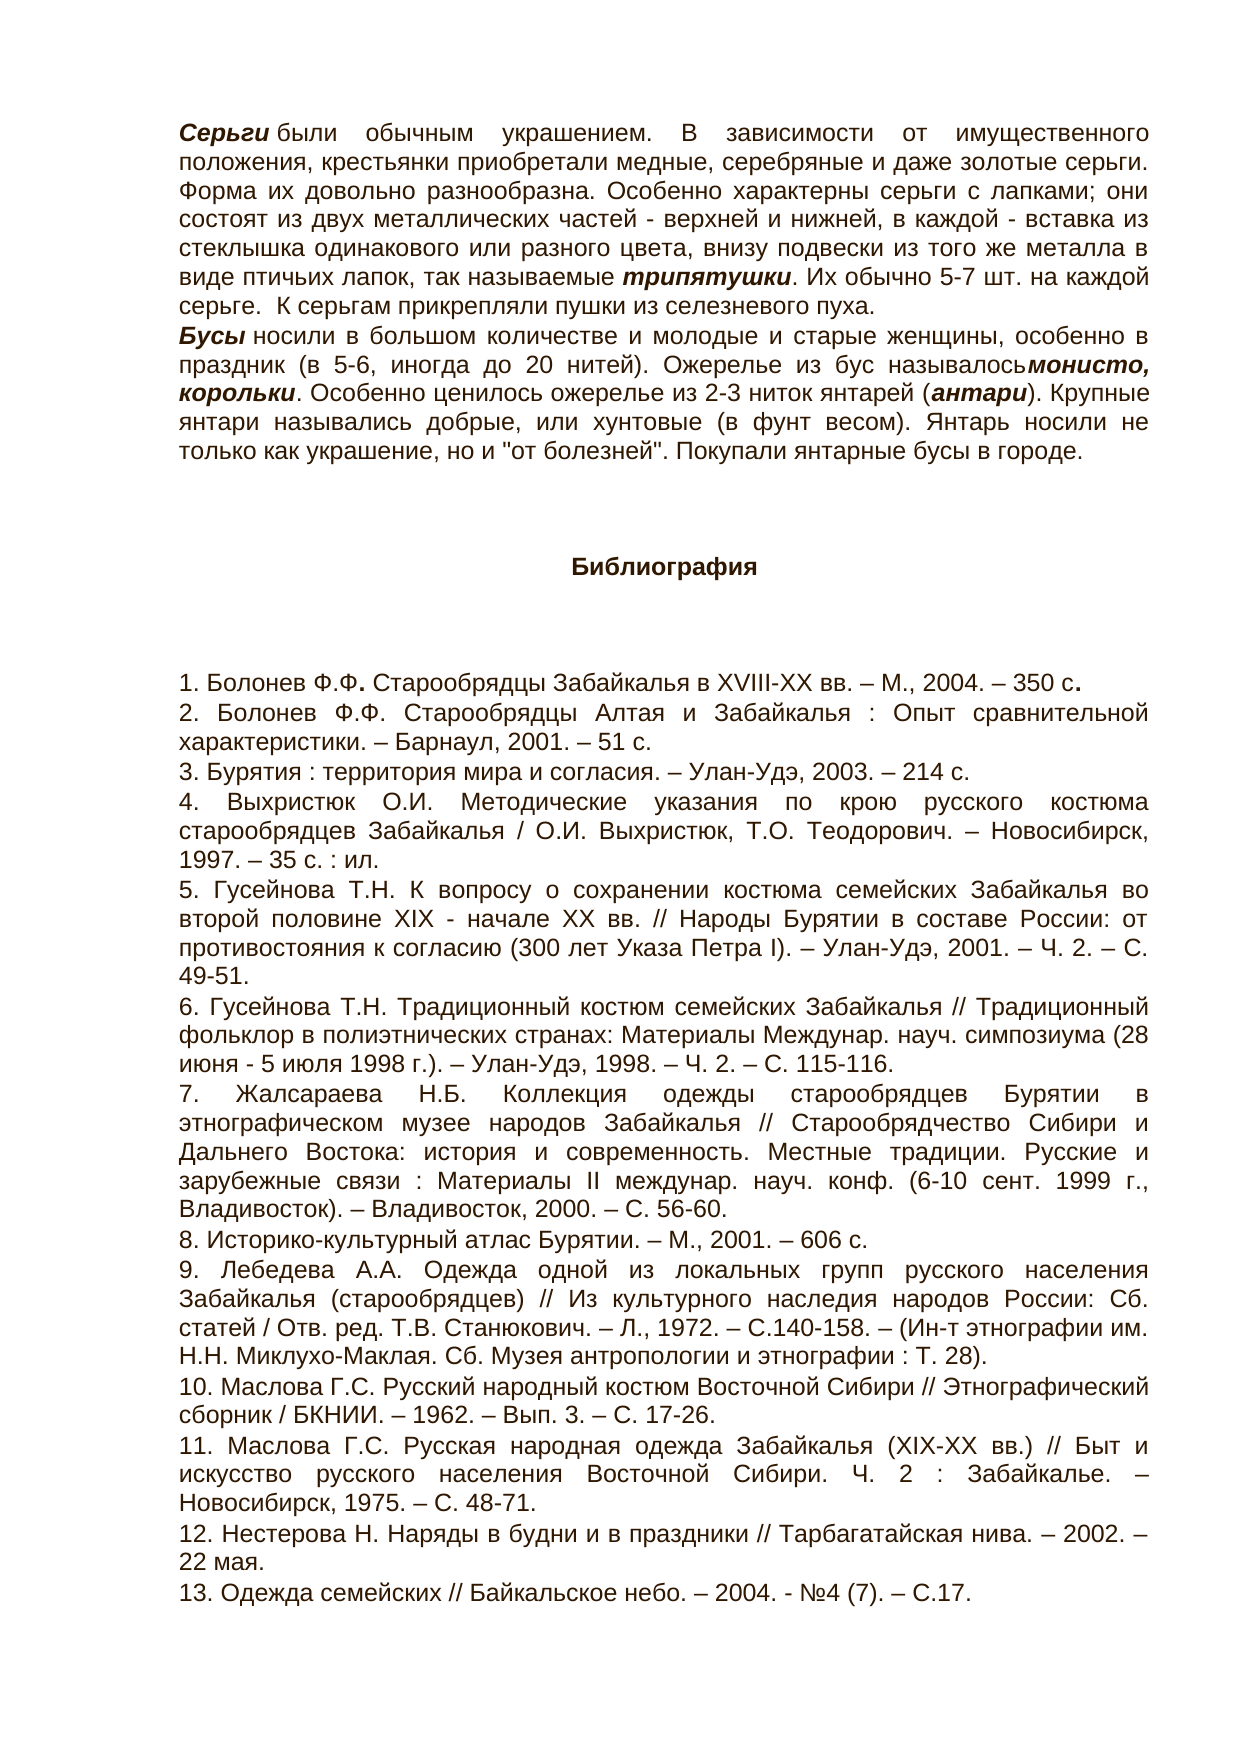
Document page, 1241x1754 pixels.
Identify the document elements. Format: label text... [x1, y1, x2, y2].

text 8. Историко-культурный атлас Бурятии. – М., 2001. – 606 с. [179, 1225, 1150, 1253]
text Библиография [177, 552, 1152, 581]
text Серьги были обычным украшением. В зависимости от имущественного положения, крестьянки приобретали медные, серебряные и даже золотые серьги. Форма их довольно разнообразна. Особенно характерны серьги с лапками; они состоят из двух металлических частей - верхней и нижней, в каждой - вставка из стеклышка одинакового или разного цвета, внизу подвески из того же металла в виде птичьих лапок, так называемые трипятушки. Их обычно 5-7 шт. на каждой серьге. К серьгам прикрепляли пушки из селезневого пуха. [179, 118, 1150, 319]
text 2. Болонев Ф.Ф. Старообрядцы Алтая и Забайкалья : Опыт сравнительной характеристики. – Барнаул, 2001. – 51 с. [179, 698, 1150, 755]
text 6. Гусейнова Т.Н. Традиционный костюм семейских Забайкалья // Традиционный фольклор в полиэтнических странах: Материалы Междунар. науч. симпозиума (28 июня - 5 июля 1998 г.). – Улан-Удэ, 1998. – Ч. 2. – С. 115-116. [179, 992, 1150, 1078]
text 1. Болонев Ф.Ф. Старообрядцы Забайкалья в XVIII-XX вв. – М., 2004. – 350 с. [179, 668, 1150, 696]
text 9. Лебедева А.А. Одежда одной из локальных групп русского населения Забайкалья (старообрядцев) // Из культурного наследия народов России: Сб. статей / Отв. ред. Т.В. Станюкович. – Л., 1972. – С.140-158. – (Ин-т этнографии им. Н.Н. Миклухо-Маклая. Сб. Музея антропологии и этнографии : Т. 28). [179, 1255, 1150, 1370]
text 4. Выхристюк О.И. Методические указания по крою русского костюма старообрядцев Забайкалья / О.И. Выхристюк, Т.О. Теодорович. – Новосибирск, 1997. – 35 с. : ил. [179, 787, 1150, 873]
text 7. Жалсараева Н.Б. Коллекция одежды старообрядцев Бурятии в этнографическом музее народов Забайкалья // Старообрядчество Сибири и Дальнего Востока: история и современность. Местные традиции. Русские и зарубежные связи : Материалы II междунар. науч. конф. (6-10 сент. 1999 г., Владивосток). – Владивосток, 2000. – С. 56-60. [179, 1079, 1150, 1223]
text 3. Бурятия : территория мира и согласия. – Улан-Удэ, 2003. – 214 с. [179, 757, 1150, 786]
text Бусы носили в большом количестве и молодые и старые женщины, особенно в праздник (в 5-6, иногда до 20 нитей). Ожерелье из бус называлосьмонисто, корольки. Особенно ценилось ожерелье из 2-3 ниток янтарей (антари). Крупные янтари назывались добрые, или хунтовые (в фунт весом). Янтарь носили не только как украшение, но и "от болезней". Покупали янтарные бусы в городе. [179, 321, 1150, 465]
text 10. Маслова Г.С. Русский народный костюм Восточной Сибири // Этнографический сборник / БКНИИ. – 1962. – Вып. 3. – С. 17-26. [179, 1372, 1150, 1429]
text 11. Маслова Г.С. Русская народная одежда Забайкалья (ХIX-XX вв.) // Быт и искусство русского населения Восточной Сибири. Ч. 2 : Забайкалье. – Новосибирск, 1975. – С. 48-71. [179, 1431, 1150, 1517]
text 13. Одежда семейских // Байкальское небо. – 2004. - №4 (7). – С.17. [179, 1578, 1150, 1606]
text 5. Гусейнова Т.Н. К вопросу о сохранении костюма семейских Забайкалья во второй половине XIX - начале XX вв. // Народы Бурятии в составе России: от противостояния к согласию (300 лет Указа Петра I). – Улан-Удэ, 2001. – Ч. 2. – С. 49-51. [179, 875, 1150, 990]
text 12. Нестерова Н. Наряды в будни и в праздники // Тарбагатайская нива. – 2002. – 22 мая. [179, 1518, 1150, 1576]
